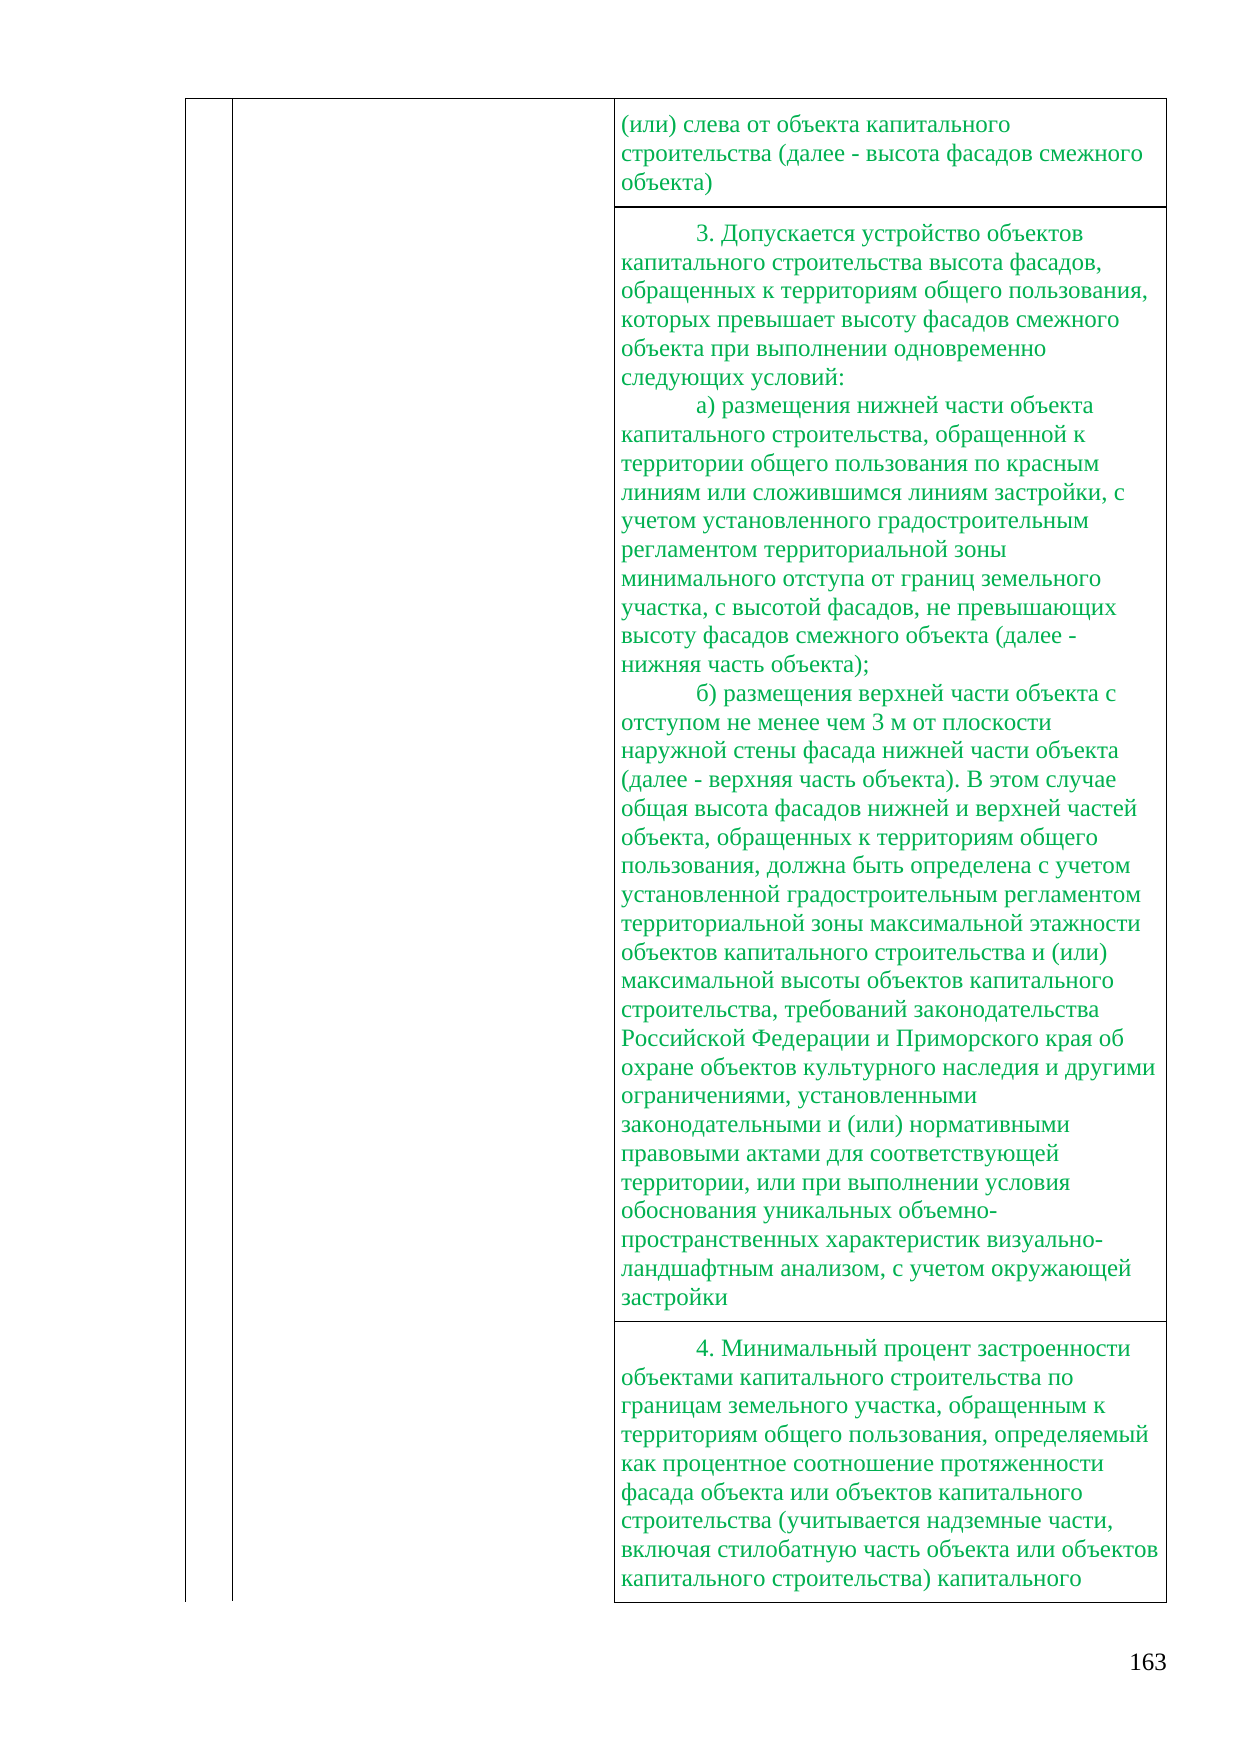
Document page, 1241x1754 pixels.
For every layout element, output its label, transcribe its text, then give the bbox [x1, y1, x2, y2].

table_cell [615, 99, 1166, 206]
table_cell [615, 1322, 1166, 1602]
table_cell 3. Допускается устройство объектов капитального строительства высота фасадов, обращенных к территориям общего пользования, которых превышает высоту фасадов смежного объекта при выполнении одновременно следующих условий: а) размещения нижней части объекта капитального строительства, обращенной к территории общего пользования по красным линиям или сложившимся линиям застройки, с учетом установленного градостроительным регламентом территориальной зоны минимального отступа от границ земельного участка, с высотой фасадов, не превышающих высоту фасадов смежного объекта (далее - нижняя часть объекта); б) размещения верхней части объекта с отступом не менее чем 3 м от плоскости наружной стены фасада нижней части объекта (далее - верхняя часть объекта). В этом случае общая высота фасадов нижней и верхней частей объекта, обращенных к территориям общего пользования, должна быть определена с учетом установленной градостроительным регламентом территориальной зоны максимальной этажности объектов капитального строительства и (или) максимальной высоты объектов капитального строительства, требований законодательства Российской Федерации и Приморского края об охране объектов культурного наследия и другими ограничениями, установленными законодательными и (или) нормативными правовыми актами для соответствующей территории, или при выполнении условия обоснования уникальных объемно-пространственных характеристик визуально-ландшафтным анализом, с учетом окружающей застройки [615, 208, 1166, 1321]
